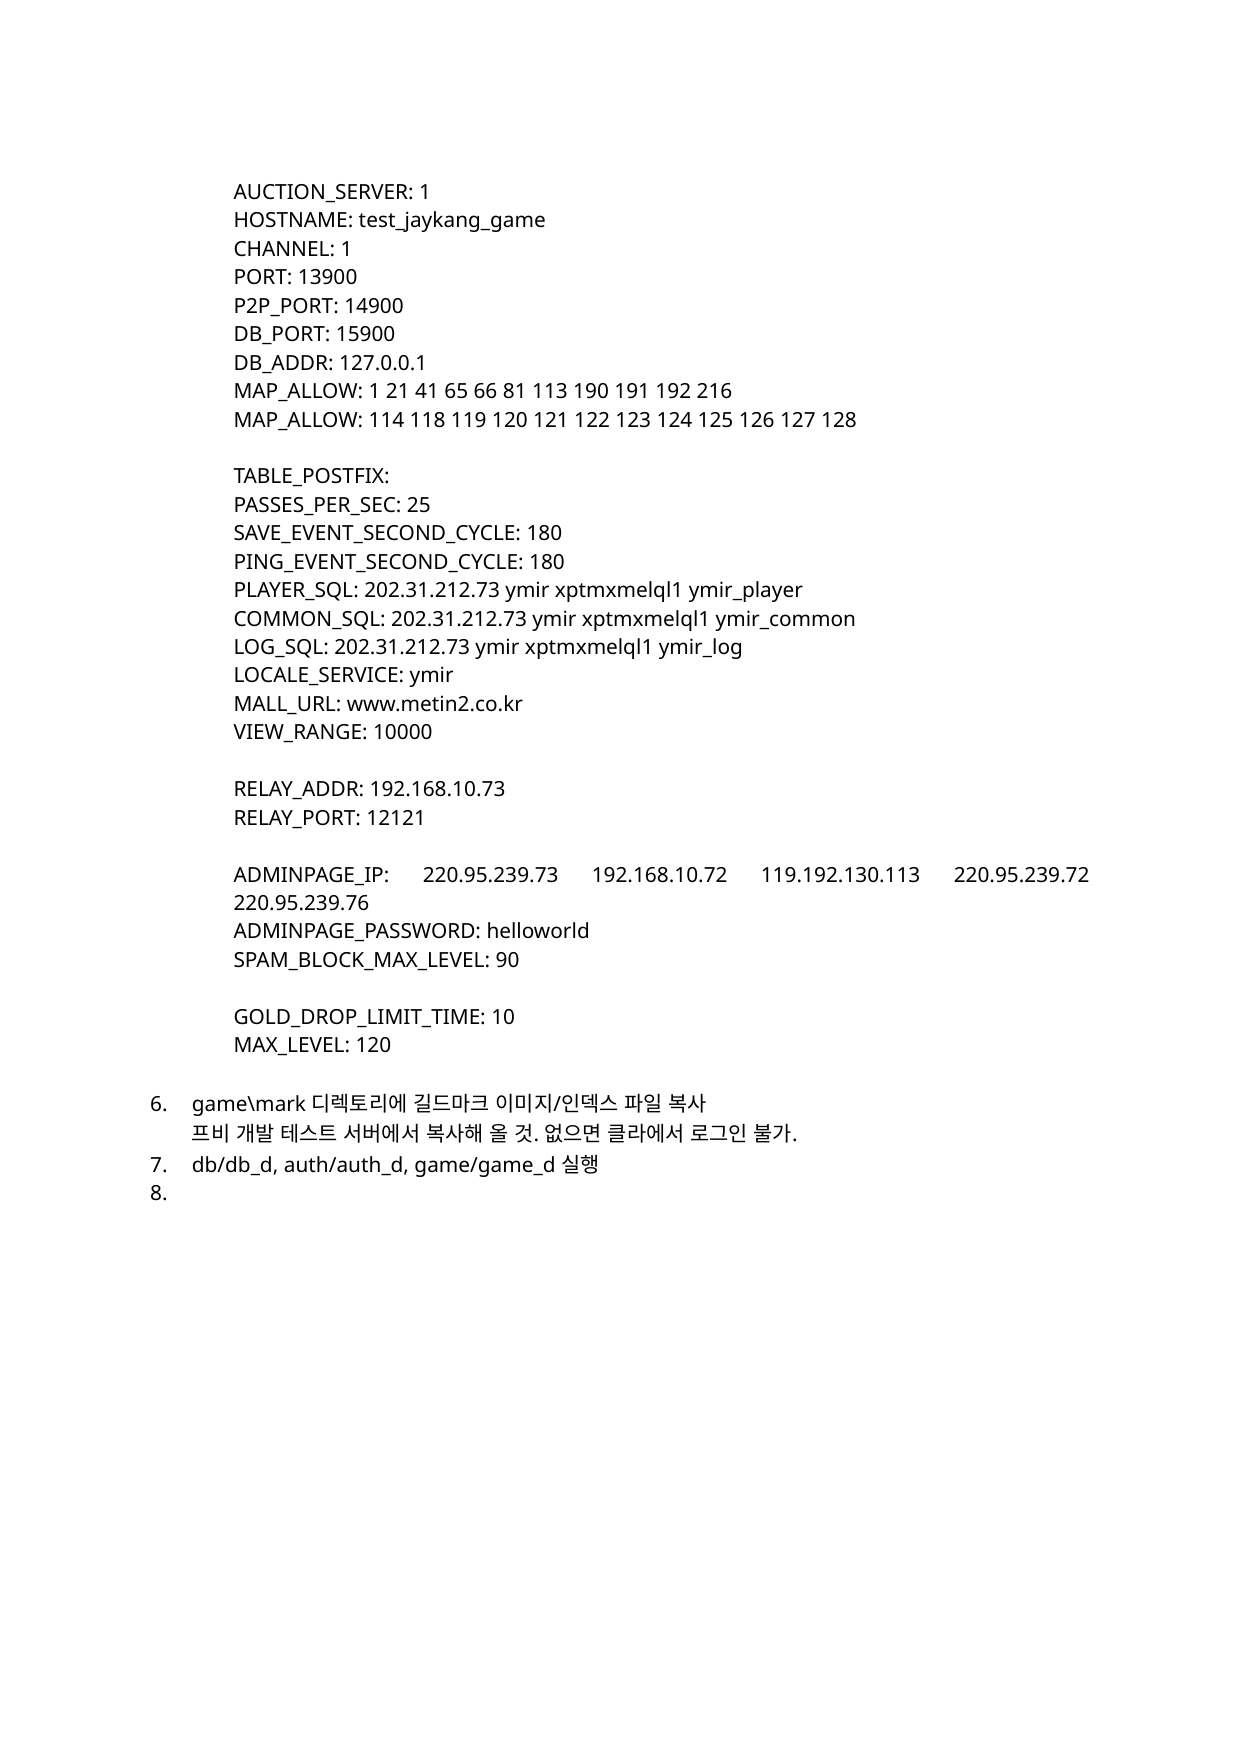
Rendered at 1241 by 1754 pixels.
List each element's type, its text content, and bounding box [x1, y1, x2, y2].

list LOG_SQL: 202.31.212.73 ymir xptmxmelql1 ymir_log [233, 632, 1090, 661]
list CHANNEL: 1 [233, 234, 1090, 262]
list GOLD_DROP_LIMIT_TIME: 10 [233, 1002, 1090, 1030]
list P2P_PORT: 14900 [233, 291, 1090, 319]
list MAP_ALLOW: 114 118 119 120 121 122 123 124 125 126 127 128 [233, 405, 1090, 433]
list DB_PORT: 15900 [233, 319, 1090, 348]
list DB_ADDR: 127.0.0.1 [233, 348, 1090, 376]
list AUCTION_SERVER: 1 [233, 177, 1090, 206]
list 프비 개발 테스트 서버에서 복사해 올 것. 없으면 클라에서 로그인 불가. [192, 1117, 1090, 1148]
list PASSES_PER_SEC: 25 [233, 490, 1090, 518]
list MALL_URL: www.metin2.co.kr [233, 689, 1090, 717]
list LOCALE_SERVICE: ymir [233, 661, 1090, 689]
list VIEW_RANGE: 10000 [233, 717, 1090, 746]
list PING_EVENT_SECOND_CYCLE: 180 [233, 547, 1090, 575]
list RELAY_ADDR: 192.168.10.73 [233, 774, 1090, 803]
list TABLE_POSTFIX: [233, 462, 1090, 490]
list ADMINPAGE_IP: 220.95.239.73 192.168.10.72 119.192.130.113 220.95.239.72 220.95.239.76 [233, 860, 1090, 917]
list COMMON_SQL: 202.31.212.73 ymir xptmxmelql1 ymir_common [233, 604, 1090, 632]
list SAVE_EVENT_SECOND_CYCLE: 180 [233, 518, 1090, 547]
list SPAM_BLOCK_MAX_LEVEL: 90 [233, 945, 1090, 973]
list RELAY_PORT: 12121 [233, 803, 1090, 831]
list db/db_d, auth/auth_d, game/game_d 실행 [150, 1148, 1090, 1178]
list ADMINPAGE_PASSWORD: helloworld [233, 917, 1090, 945]
list HOSTNAME: test_jaykang_game [233, 206, 1090, 234]
list game\mark 디렉토리에 길드마크 이미지/인덱스 파일 복사 [150, 1087, 1090, 1117]
list PLAYER_SQL: 202.31.212.73 ymir xptmxmelql1 ymir_player [233, 575, 1090, 604]
list MAP_ALLOW: 1 21 41 65 66 81 113 190 191 192 216 [233, 376, 1090, 405]
list MAX_LEVEL: 120 [192, 1030, 1090, 1059]
list PORT: 13900 [233, 262, 1090, 291]
